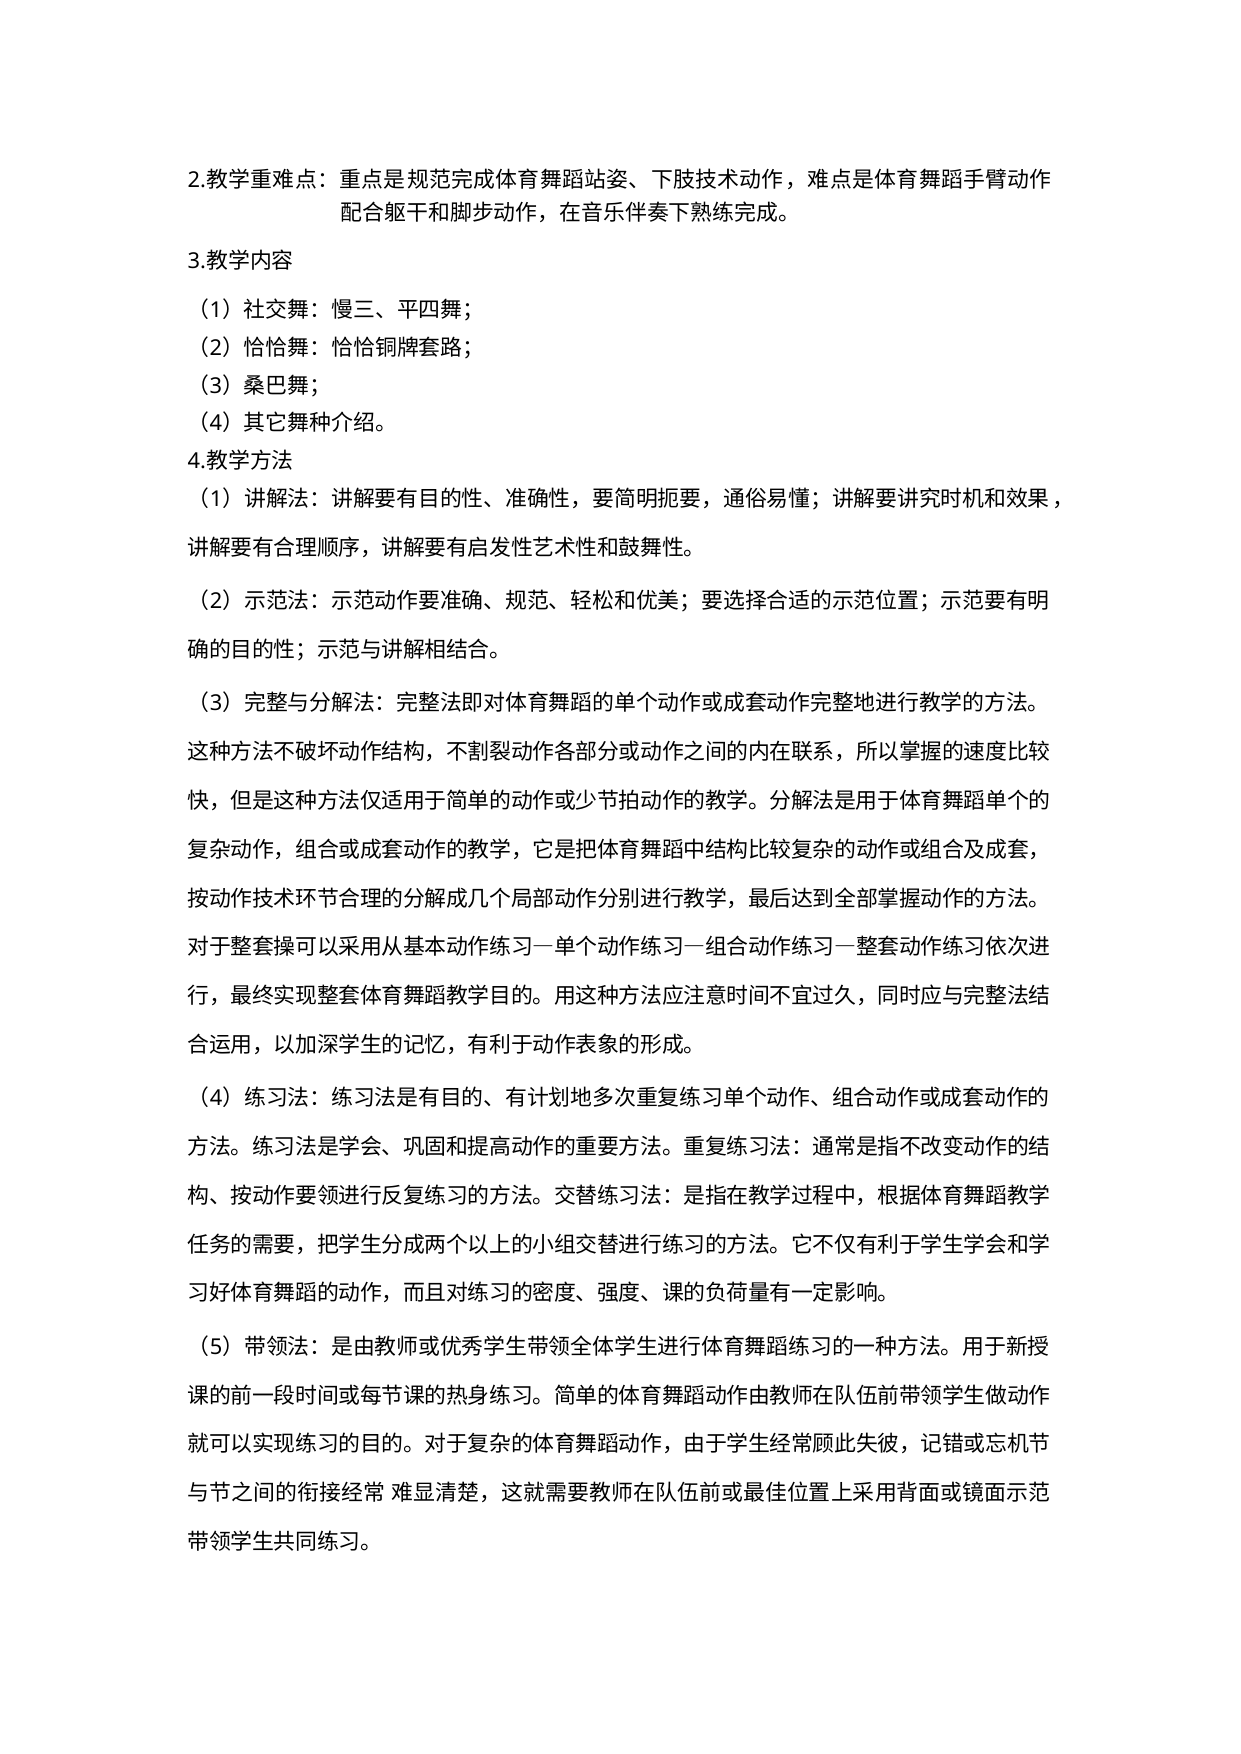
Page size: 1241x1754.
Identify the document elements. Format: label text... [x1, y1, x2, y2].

text 4.教学方法 [187, 443, 1053, 475]
text 3.教学内容 [187, 243, 1053, 276]
text （3）桑巴舞； [187, 367, 1053, 400]
text （5）带领法：是由教师或优秀学生带领全体学生进行体育舞蹈练习的一种方法。用于新授课的前一段时间或每节课的热身练习。简单的体育舞蹈动作由教师在队伍前带领学生做动作，就可以实现练习的目的。对于复杂的体育舞蹈动作，由于学生经常顾此失彼，记错或忘机节 与节之间的衔接经常 难显清楚，这就需要教师在队伍前或最佳位置上采用背面或镜面示范带领学生共同练习。 [187, 1328, 1053, 1556]
text （1）社交舞：慢三、平四舞； [187, 292, 1053, 324]
text （4）其它舞种介绍。 [187, 405, 1053, 438]
text （2）示范法：示范动作要准确、规范、轻松和优美；要选择合适的示范位置；示范要有明确的目的性；示范与讲解相结合。 [187, 583, 1053, 664]
text （3）完整与分解法：完整法即对体育舞蹈的单个动作或成套动作完整地进行教学的方法。这种方法不破坏动作结构，不割裂动作各部分或动作之间的内在联系，所以掌握的速度比较快，但是这种方法仅适用于简单的动作或少节拍动作的教学。分解法是用于体育舞蹈单个的复杂动作，组合或成套动作的教学，它是把体育舞蹈中结构比较复杂的动作或组合及成套，按动作技术环节合理的分解成几个局部动作分别进行教学，最后达到全部掌握动作的方法。对于整套操可以采用从基本动作练习—单个动作练习—组合动作练习—整套动作练习依次进行，最终实现整套体育舞蹈教学目的。用这种方法应注意时间不宜过久，同时应与完整法结合运用，以加深学生的记忆，有利于动作表象的形成。 [187, 685, 1053, 1059]
text （2）恰恰舞：恰恰铜牌套路； [187, 330, 1053, 362]
text （4）练习法：练习法是有目的、有计划地多次重复练习单个动作、组合动作或成套动作的方法。练习法是学会、巩固和提高动作的重要方法。重复练习法：通常是指不改变动作的结构、按动作要领进行反复练习的方法。交替练习法：是指在教学过程中，根据体育舞蹈教学任务的需要，把学生分成两个以上的小组交替进行练习的方法。它不仅有利于学生学会和学习好体育舞蹈的动作，而且对练习的密度、强度、课的负荷量有一定影响。 [187, 1080, 1053, 1307]
text （1）讲解法：讲解要有目的性、准确性，要简明扼要，通俗易懂；讲解要讲究时机和效果，讲解要有合理顺序，讲解要有启发性艺术性和鼓舞性。 [187, 481, 1053, 562]
text 2.教学重难点：重点是规范完成体育舞蹈站姿、下肢技术动作，难点是体育舞蹈手臂动作配合躯干和脚步动作，在音乐伴奏下熟练完成。 [187, 162, 1053, 227]
